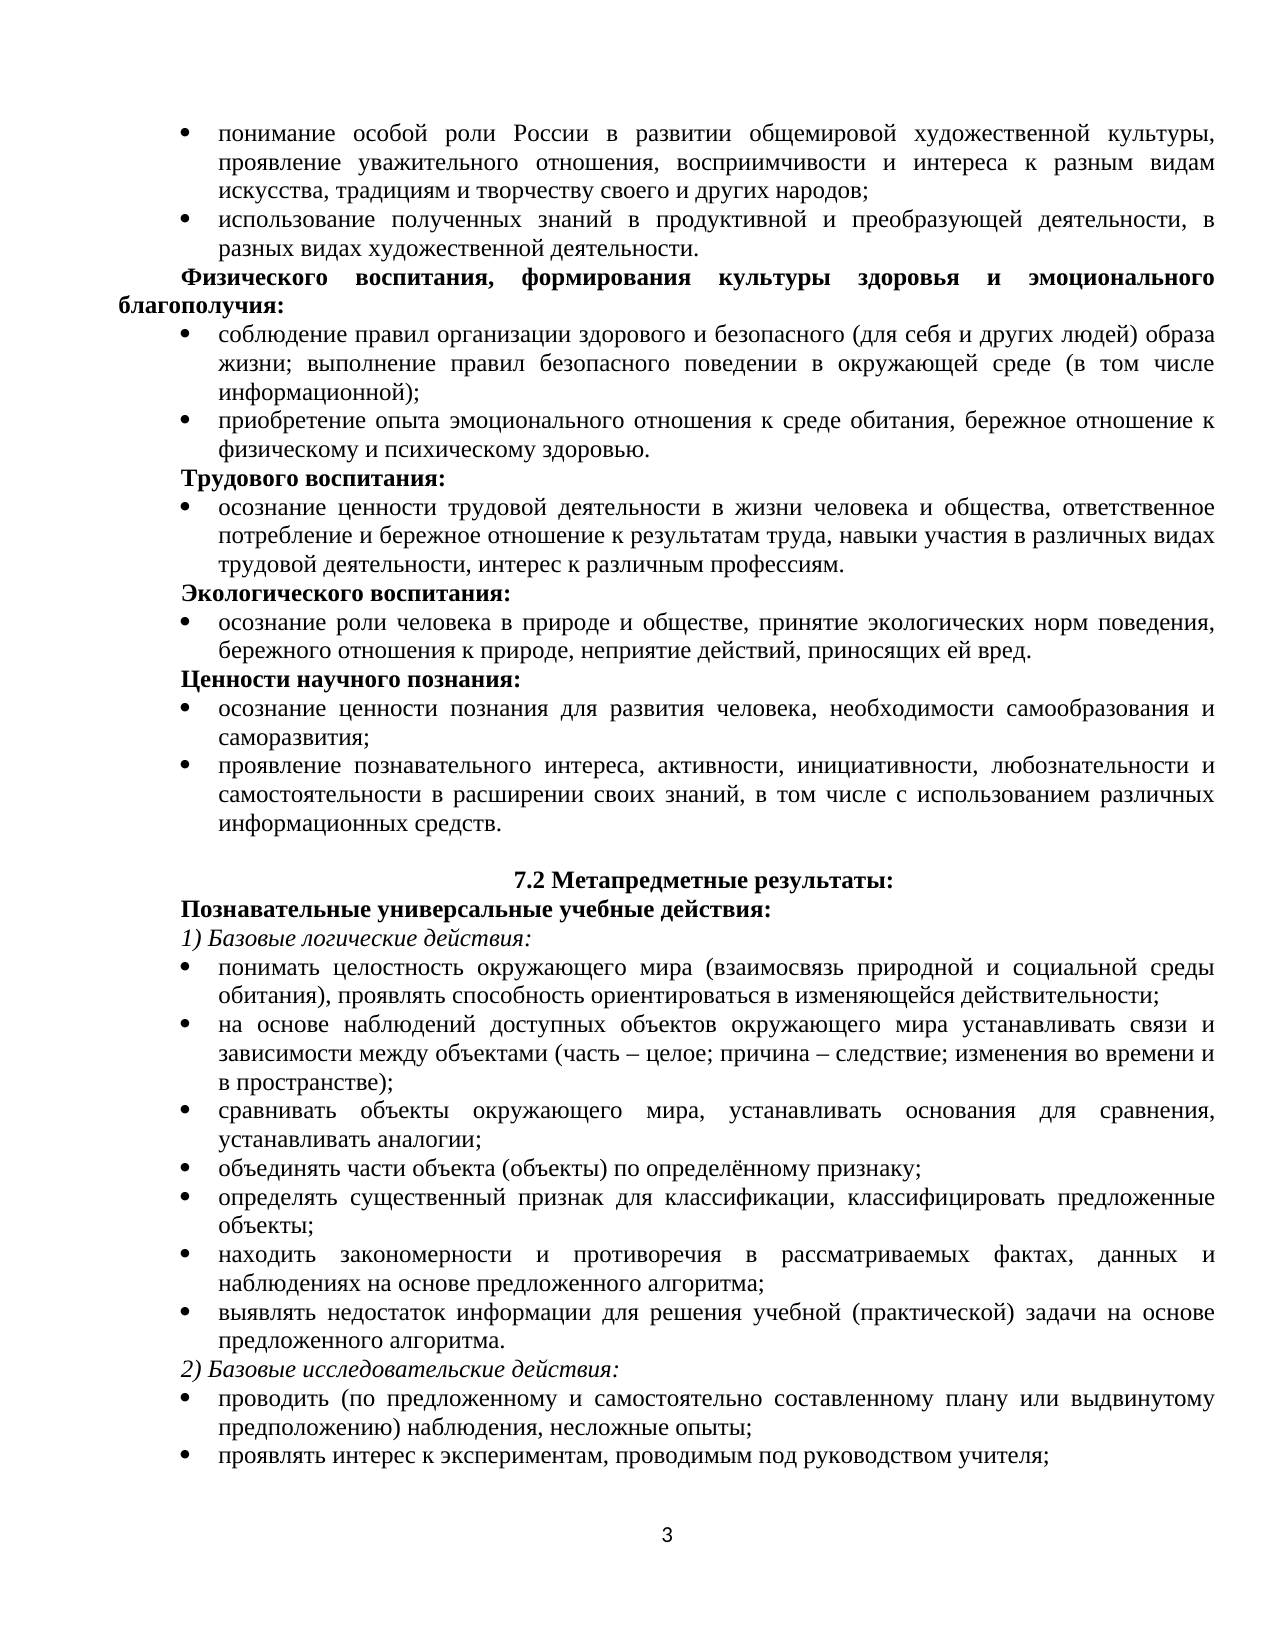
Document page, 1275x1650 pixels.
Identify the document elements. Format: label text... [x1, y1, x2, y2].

list на основе наблюдений доступных объектов окружающего мира устанавливать связи и зависимости между объектами (часть – целое; причина – следствие; изменения во времени и в пространстве); [181, 1009, 1216, 1096]
list осознание роли человека в природе и обществе, принятие экологических норм поведения, бережного отношения к природе, неприятие действий, приносящих ей вред. [181, 607, 1216, 664]
text Познавательные универсальные учебные действия: [118, 894, 1216, 923]
list соблюдение правил организации здорового и безопасного (для себя и других людей) образа жизни; выполнение правил безопасного поведении в окружающей среде (в том числе информационной); [181, 319, 1216, 406]
list проявлять интерес к экспериментам, проводимым под руководством учителя; [181, 1441, 1216, 1469]
list осознание ценности познания для развития человека, необходимости самообразования и саморазвития; [181, 693, 1216, 751]
list объединять части объекта (объекты) по определённому признаку; [181, 1153, 1216, 1182]
text Физического воспитания, формирования культуры здоровья и эмоционального благополучия: [118, 262, 1216, 319]
list проявление познавательного интереса, активности, инициативности, любознательности и самостоятельности в расширении своих знаний, в том числе с использованием различных информационных средств. [181, 751, 1216, 837]
list выявлять недостаток информации для решения учебной (практической) задачи на основе предложенного алгоритма. [181, 1297, 1216, 1354]
text 2) Базовые исследовательские действия: [118, 1354, 1216, 1383]
list использование полученных знаний в продуктивной и преобразующей деятельности, в разных видах художественной деятельности. [181, 204, 1216, 262]
text Экологического воспитания: [118, 578, 1216, 607]
list определять существенный признак для классификации, классифицировать предложенные объекты; [181, 1182, 1216, 1239]
text 7.2 Метапредметные результаты: [118, 866, 1216, 894]
list приобретение опыта эмоционального отношения к среде обитания, бережное отношение к физическому и психическому здоровью. [181, 406, 1216, 463]
list проводить (по предложенному и самостоятельно составленному плану или выдвинутому предположению) наблюдения, несложные опыты; [181, 1383, 1216, 1441]
list сравнивать объекты окружающего мира, устанавливать основания для сравнения, устанавливать аналогии; [181, 1096, 1216, 1153]
text 1) Базовые логические действия: [118, 923, 1216, 952]
list находить закономерности и противоречия в рассматриваемых фактах, данных и наблюдениях на основе предложенного алгоритма; [181, 1239, 1216, 1297]
text Трудового воспитания: [118, 463, 1216, 492]
text Ценности научного познания: [118, 664, 1216, 693]
list понимание особой роли России в развитии общемировой художественной культуры, проявление уважительного отношения, восприимчивости и интереса к разным видам искусства, традициям и творчеству своего и других народов; [181, 118, 1216, 204]
list осознание ценности трудовой деятельности в жизни человека и общества, ответственное потребление и бережное отношение к результатам труда, навыки участия в различных видах трудовой деятельности, интерес к различным профессиям. [181, 492, 1216, 578]
list понимать целостность окружающего мира (взаимосвязь природной и социальной среды обитания), проявлять способность ориентироваться в изменяющейся действительности; [181, 952, 1216, 1009]
